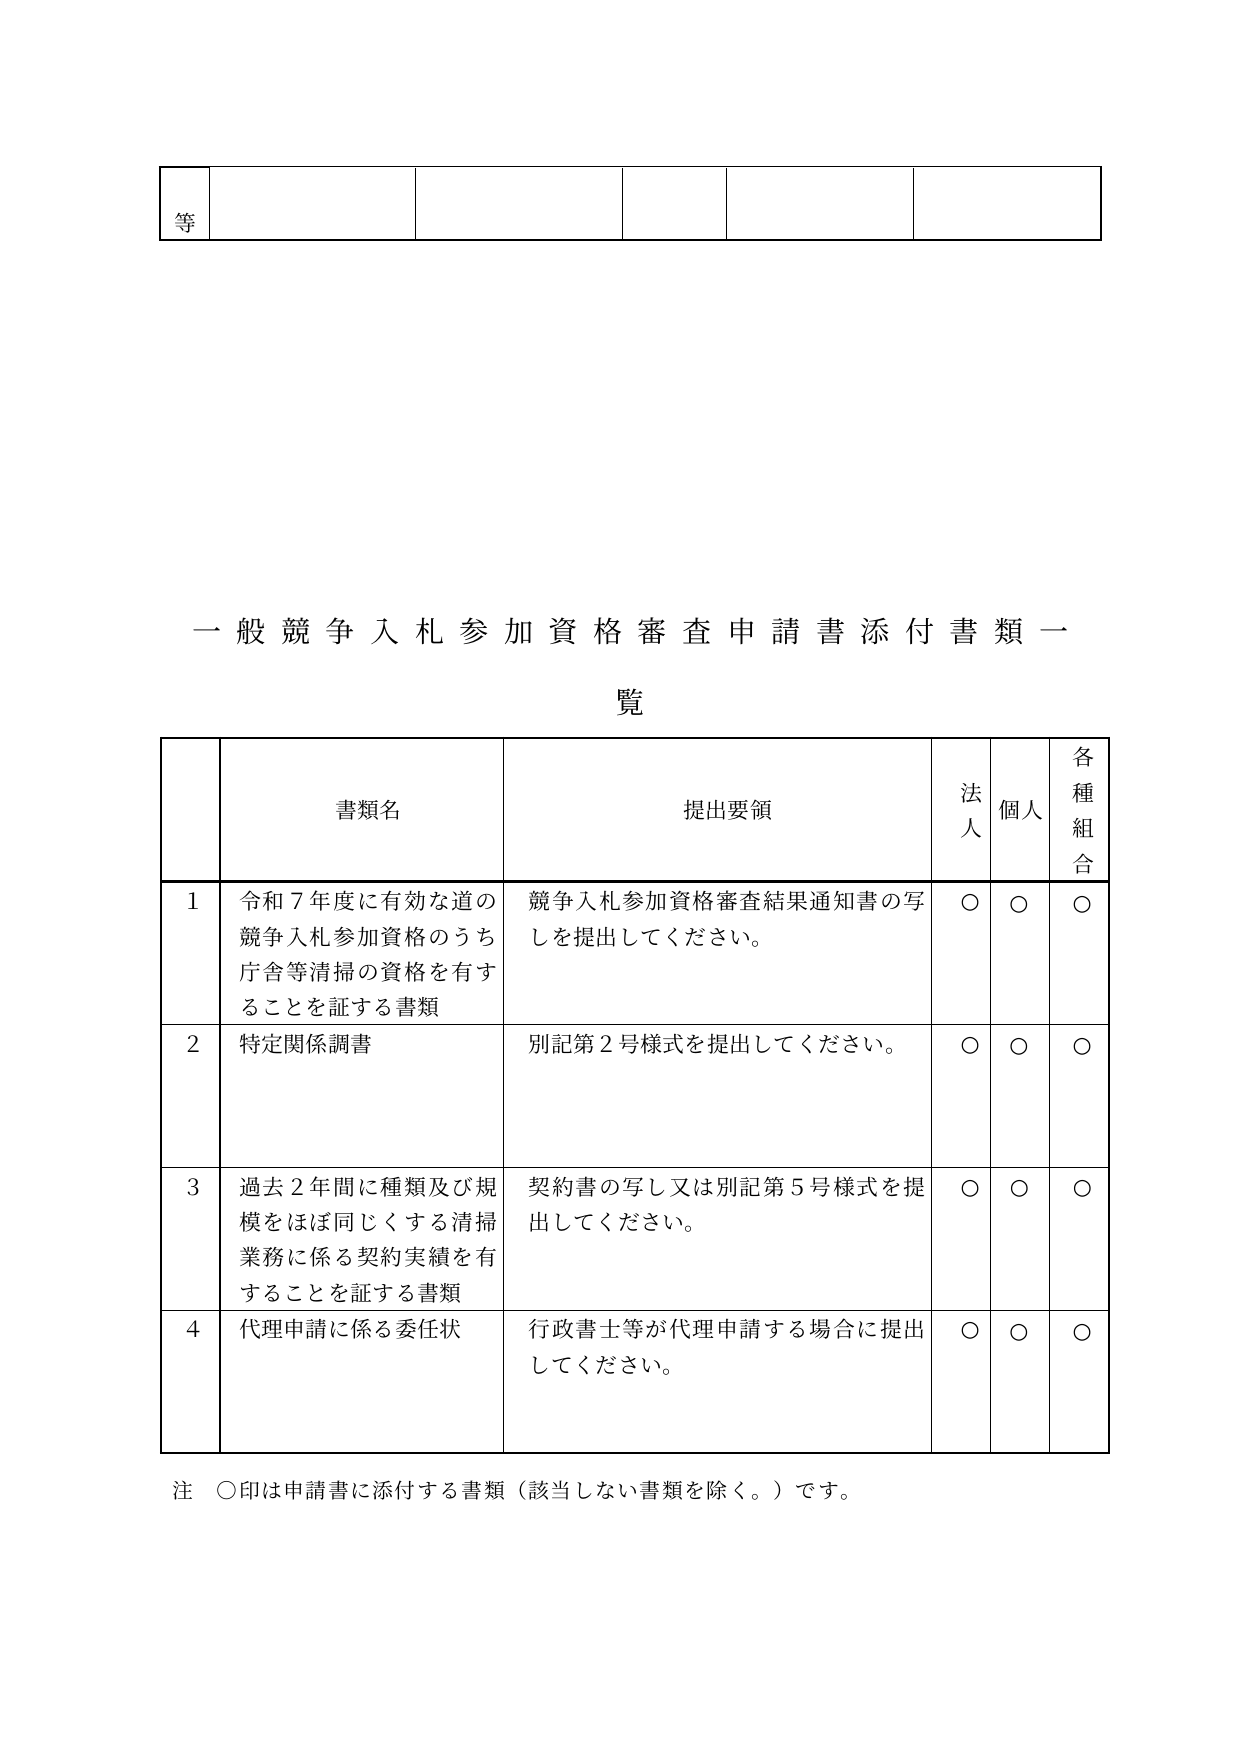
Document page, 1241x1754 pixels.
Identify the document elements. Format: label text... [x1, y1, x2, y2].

table_cell 提出要領 [504, 739, 931, 880]
table_cell ○ [932, 883, 990, 1024]
table_cell ○ [932, 1168, 990, 1309]
table_cell ○ [932, 1311, 990, 1452]
table_cell 特定関係調書 [221, 1025, 503, 1167]
table_cell 代理申請に係る委任状 [221, 1311, 503, 1452]
table_cell 令和７年度に有効な道の競争入札参加資格のうち庁舎等清掃の資格を有することを証する書類 [221, 883, 503, 1024]
table_cell 法人 [932, 739, 990, 880]
table_cell 書類名 [221, 739, 503, 880]
table_cell ○ [1050, 1168, 1108, 1309]
table_cell ○ [932, 1025, 990, 1167]
table_cell [416, 167, 622, 239]
table_cell ○ [991, 1025, 1049, 1167]
table_cell ○ [1050, 1311, 1108, 1452]
table_cell [623, 167, 726, 239]
table_cell ○ [991, 1311, 1049, 1452]
table_cell 契約書の写し又は別記第５号様式を提出してください。 [504, 1168, 931, 1309]
table_cell 各種 組合 [1050, 739, 1108, 880]
table_cell 個人 [991, 739, 1049, 880]
table_cell ○ [991, 1168, 1049, 1309]
table_cell ２ [162, 1025, 219, 1167]
table_cell ○ [991, 883, 1049, 1024]
table_cell 別記第２号様式を提出してください。 [504, 1025, 931, 1167]
table_cell 行政書士等が代理申請する場合に提出してください。 [504, 1311, 931, 1452]
table_cell ○ [1050, 1025, 1108, 1167]
table_cell ○ [1050, 883, 1108, 1024]
table_cell [914, 167, 1100, 239]
table_cell ３ [162, 1168, 219, 1309]
text 注 ○印は申請書に添付する書類（該当しない書類を除く。）です。 [150, 1472, 1108, 1507]
table_header 一般競争入札参加資格審査申請書添付書類一覧 [161, 595, 1109, 737]
table_cell ４ [162, 1311, 219, 1452]
table_cell [210, 167, 415, 239]
table_cell 競争入札参加資格審査結果通知書の写しを提出してください。 [504, 883, 931, 1024]
table_cell [727, 167, 913, 239]
table_cell [162, 739, 219, 880]
table_cell 過去２年間に種類及び規模をほぼ同じくする清掃業務に係る契約実績を有することを証する書類 [221, 1168, 503, 1309]
table_cell １ [162, 883, 219, 1024]
